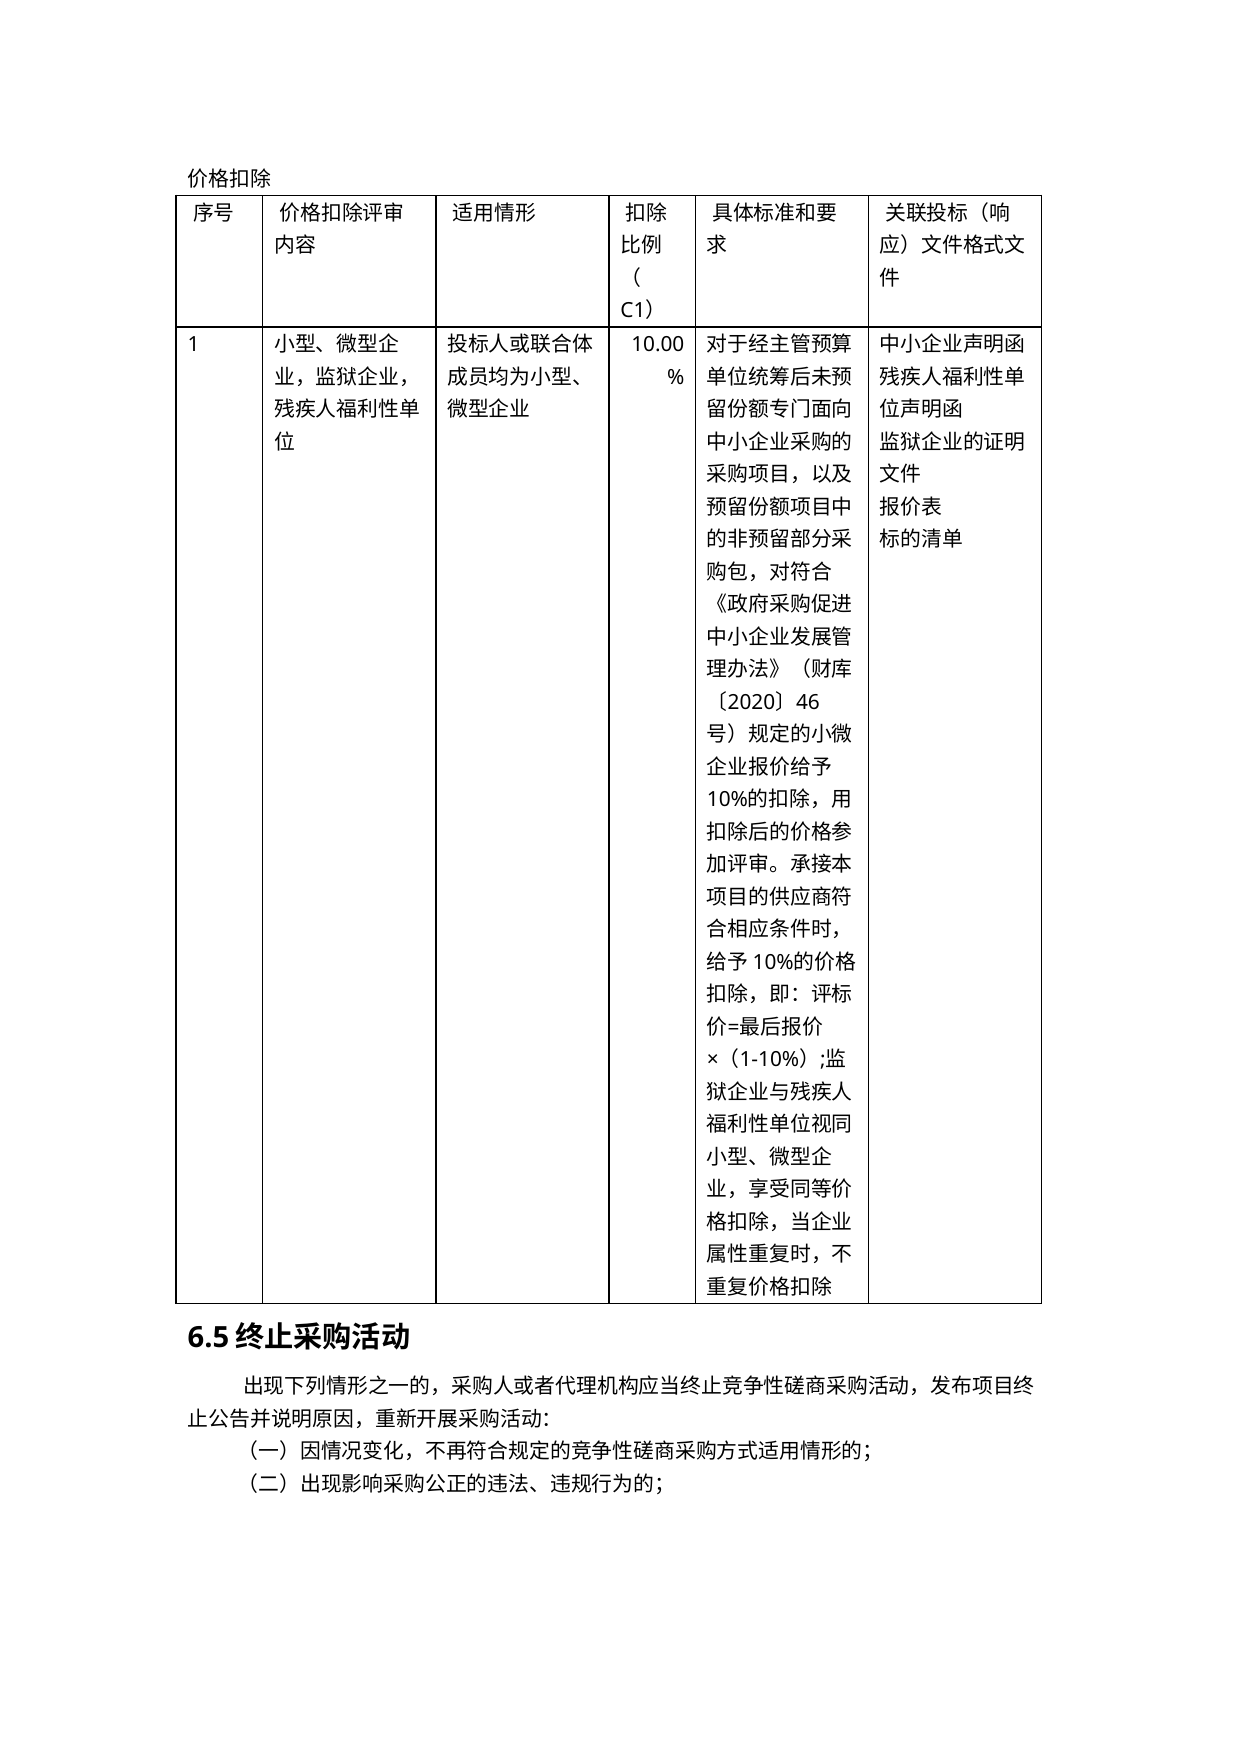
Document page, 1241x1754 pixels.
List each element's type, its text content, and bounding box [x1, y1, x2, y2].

table_cell 1 [177, 328, 262, 1303]
table_cell 投标人或联合体成员均为小型、微型企业 [437, 328, 608, 1303]
text （二）出现影响采购公正的违法、违规行为的； [187, 1467, 1053, 1499]
table_header 扣除比例（C1） [610, 196, 695, 326]
table_header 序号 [177, 196, 262, 326]
table_header 具体标准和要求 [696, 196, 868, 326]
text 价格扣除 [187, 162, 1053, 194]
text 6.5终止采购活动 [187, 1304, 1053, 1369]
table_cell 小型、微型企业，监狱企业，残疾人福利性单位 [263, 328, 435, 1303]
text 出现下列情形之一的，采购人或者代理机构应当终止竞争性磋商采购活动，发布项目终止公告并说明原因，重新开展采购活动： [187, 1369, 1053, 1434]
table_cell 中小企业声明函 残疾人福利性单位声明函 监狱企业的证明文件 报价表 标的清单 [869, 328, 1041, 1303]
table_header 适用情形 [437, 196, 608, 326]
table_header 价格扣除评审内容 [263, 196, 435, 326]
table_cell 10.00% [610, 328, 695, 1303]
table_cell 对于经主管预算单位统筹后未预留份额专门面向中小企业采购的采购项目，以及预留份额项目中的非预留部分采购包，对符合《政府采购促进中小企业发展管理办法》（财库〔2020〕46号）规定的小微企业报价给予10%的扣除，用扣除后的价格参加评审。承接本项目的供应商符合相应条件时，给予10%的价格扣除，即：评标价=最后报价×（1-10%）;监狱企业与残疾人福利性单位视同小型、微型企业，享受同等价格扣除，当企业属性重复时，不重复价格扣除 [696, 328, 868, 1303]
text （一）因情况变化，不再符合规定的竞争性磋商采购方式适用情形的； [187, 1434, 1053, 1467]
table_header 关联投标（响应）文件格式文件 [869, 196, 1041, 326]
